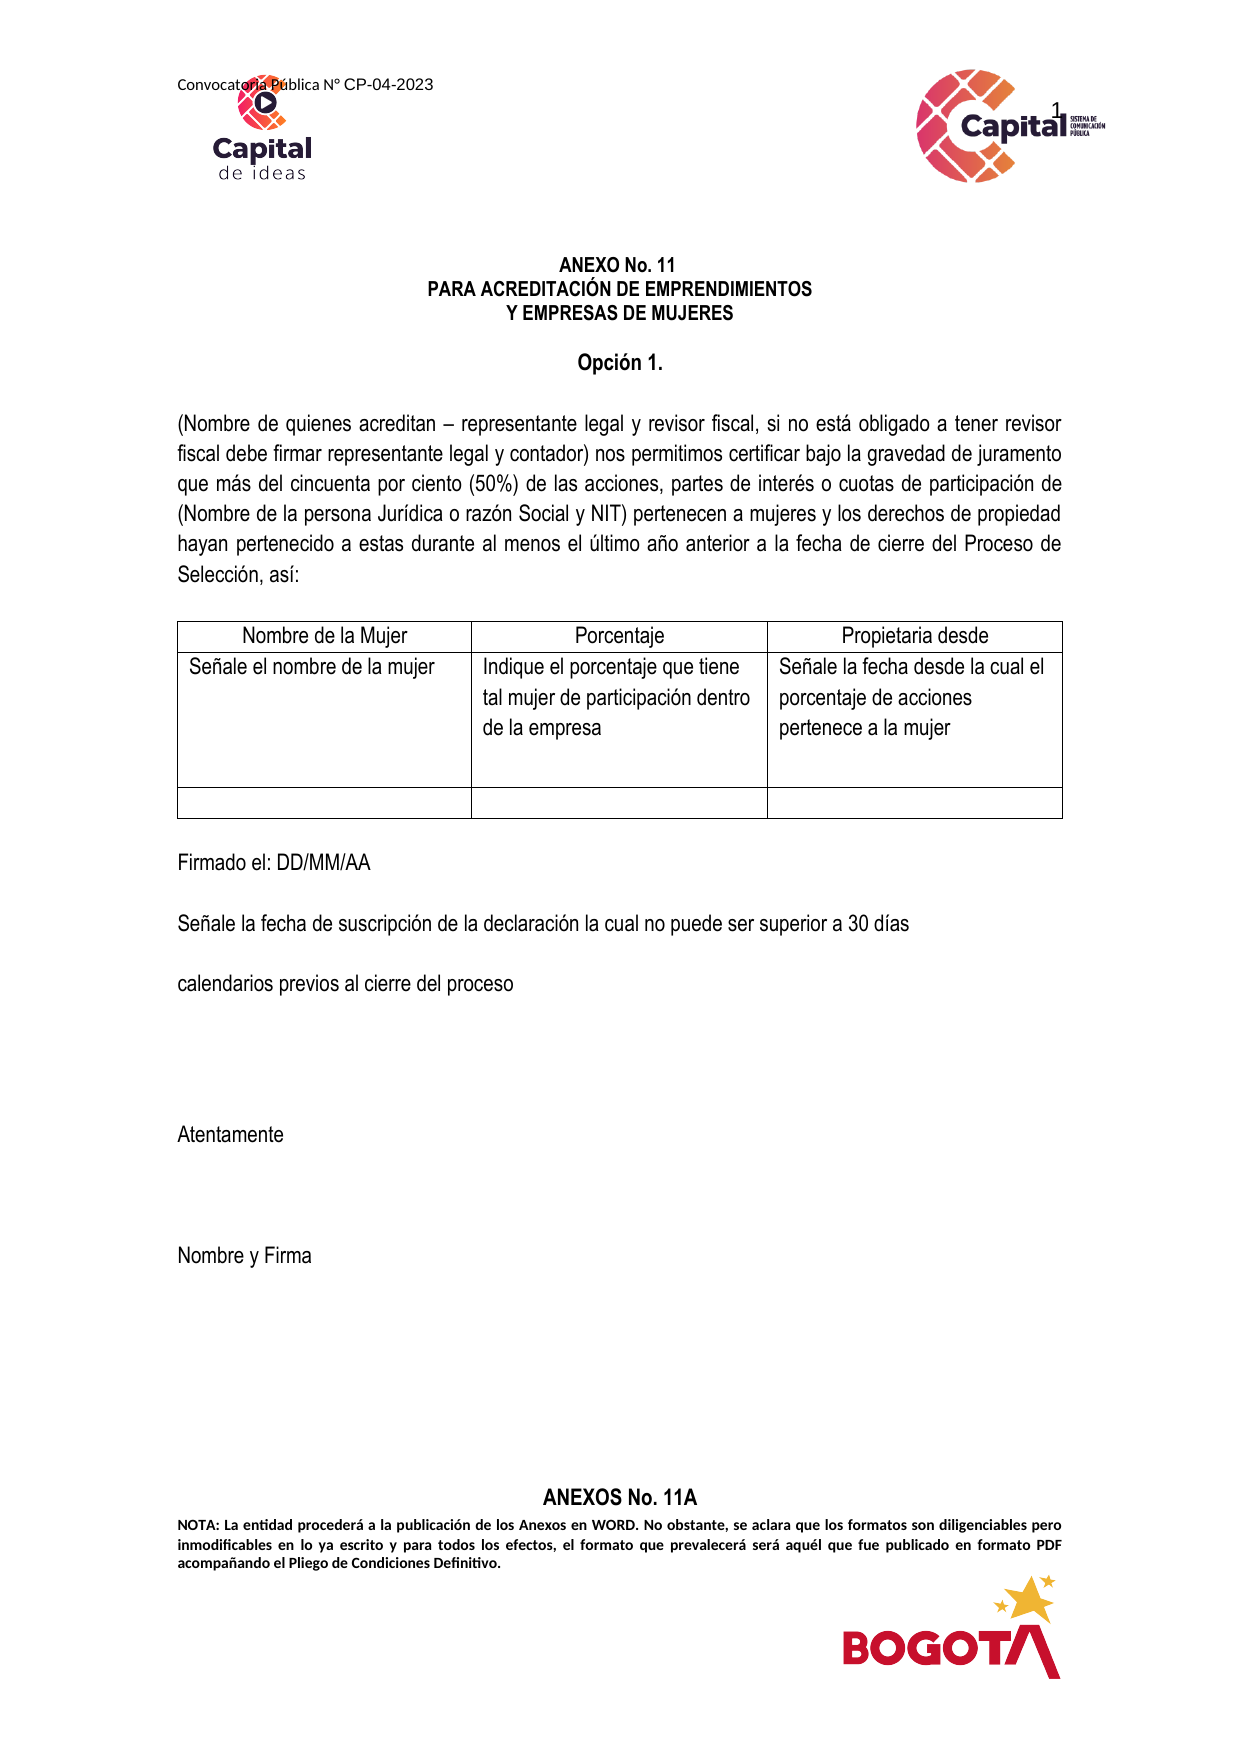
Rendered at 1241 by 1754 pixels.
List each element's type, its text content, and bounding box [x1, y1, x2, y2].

picture [840, 1572, 1064, 1681]
text PARA ACREDITACIÓN DE EMPRENDIMIENTOS [177, 277, 1063, 301]
picture [177, 45, 347, 214]
text Firmado el: DD/MM/AA [177, 849, 1063, 876]
table_header Porcentaje [472, 622, 767, 652]
table_cell [472, 788, 767, 818]
text Y EMPRESAS DE MUJERES [177, 301, 1063, 325]
text calendarios previos al cierre del proceso [177, 970, 1063, 997]
text Opción 1. [177, 349, 1063, 376]
table_cell [178, 788, 471, 818]
table_cell Indique el porcentaje que tiene tal mujer de participación dentro de la empresa [472, 653, 767, 787]
text Señale la fecha de suscripción de la declaración la cual no puede ser superior a 30 días [177, 910, 1063, 936]
table_header Propietaria desde [768, 622, 1062, 652]
text ANEXOS No. 11A [177, 1484, 1063, 1510]
table_header Nombre de la Mujer [178, 622, 471, 652]
picture [885, 56, 1118, 202]
text Atentamente [177, 1121, 1063, 1148]
table_cell Señale el nombre de la mujer [178, 653, 471, 787]
text ANEXO No. 11 [177, 253, 1058, 277]
text (Nombre de quienes acreditan – representante legal y revisor fiscal, si no está obligado a tener revisor fiscal debe firmar representante legal y contador) nos permitimos certificar bajo la gravedad de juramento que más del cincuenta por ciento (50%) de las acciones, partes de interés o cuotas de participación de (Nombre de la persona Jurídica o razón Social y NIT) pertenecen a mujeres y los derechos de propiedad hayan pertenecido a estas durante al menos el último año anterior a la fecha de cierre del Proceso de Selección, así: [177, 409, 1063, 587]
table_cell [768, 788, 1062, 818]
text Nombre y Firma [177, 1242, 1063, 1268]
table_cell Señale la fecha desde la cual el porcentaje de acciones pertenece a la mujer [768, 653, 1062, 787]
